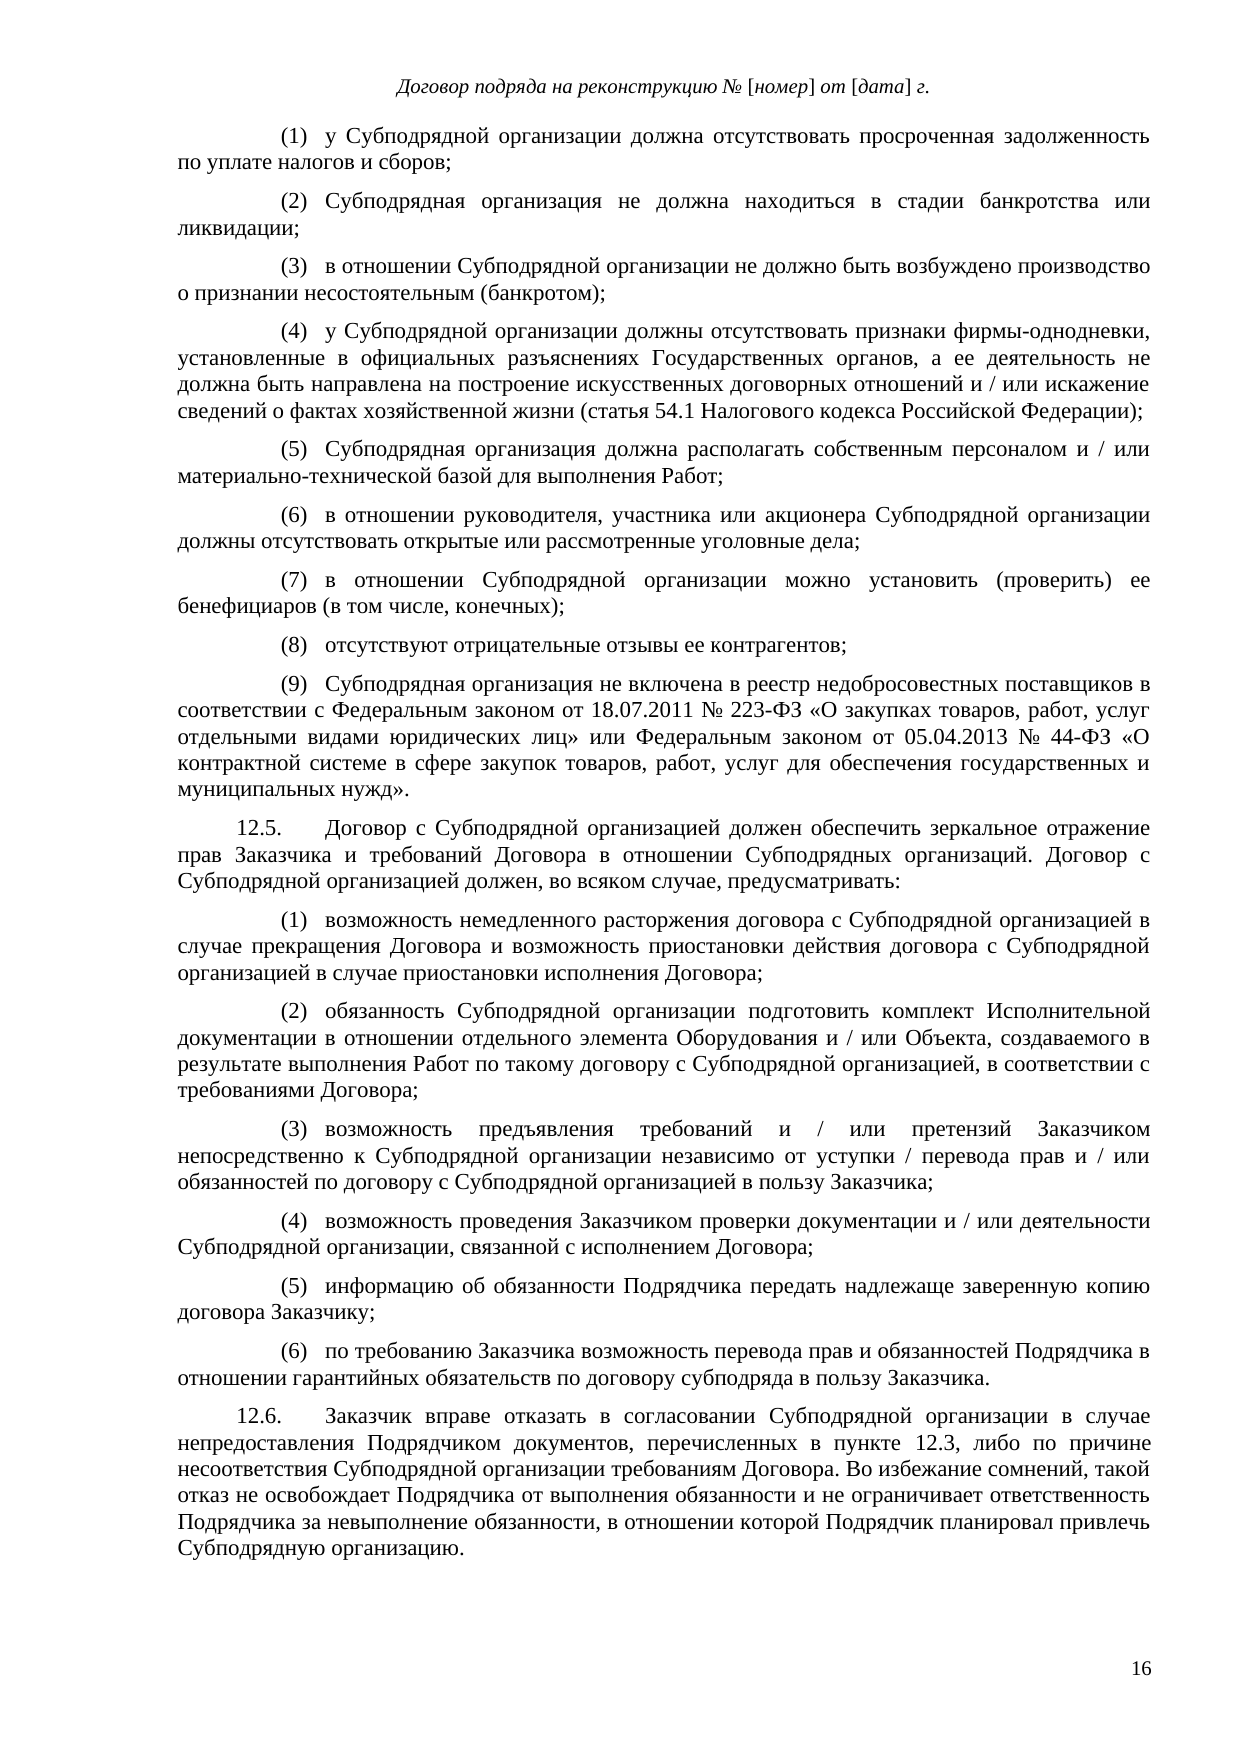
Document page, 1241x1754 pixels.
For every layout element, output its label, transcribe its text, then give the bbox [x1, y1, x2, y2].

text в отношении руководителя, участника или акционера Субподрядной организации должны отсутствовать открытые или рассмотренные уголовные дела; [177, 501, 1152, 553]
text Субподрядная организация не включена в реестр недобросовестных поставщиков в соответствии с Федеральным законом от 18.07.2011 № 223-ФЗ «О закупках товаров, работ, услуг отдельными видами юридических лиц» или Федеральным законом от 05.04.2013 № 44-ФЗ «О контрактной системе в сфере закупок товаров, работ, услуг для обеспечения государственных и муниципальных нужд». [177, 670, 1152, 802]
text у Субподрядной организации должны отсутствовать признаки фирмы-однодневки, установленные в официальных разъяснениях Государственных органов, а ее деятельность не должна быть направлена на построение искусственных договорных отношений и / или искажение сведений о фактах хозяйственной жизни (статья 54.1 Налогового кодекса Российской Федерации); [177, 318, 1152, 423]
text в отношении Субподрядной организации не должно быть возбуждено производство о признании несостоятельным (банкротом); [177, 252, 1152, 305]
text в отношении Субподрядной организации можно установить (проверить) ее бенефициаров (в том числе, конечных); [177, 566, 1152, 619]
text отсутствуют отрицательные отзывы ее контрагентов; [177, 631, 1152, 657]
text информацию об обязанности Подрядчика передать надлежаще заверенную копию договора Заказчику; [177, 1272, 1152, 1325]
text Заказчик вправе отказать в согласовании Субподрядной организации в случае непредоставления Подрядчиком документов, перечисленных в пункте 12.3, либо по причине несоответствия Субподрядной организации требованиям Договора. Во избежание сомнений, такой отказ не освобождает Подрядчика от выполнения обязанности и не ограничивает ответственность Подрядчика за невыполнение обязанности, в отношении которой Подрядчик планировал привлечь Субподрядную организацию. [177, 1402, 1152, 1561]
text Субподрядная организация не должна находиться в стадии банкротства или ликвидации; [177, 187, 1152, 240]
text возможность немедленного расторжения договора с Субподрядной организацией в случае прекращения Договора и возможность приостановки действия договора с Субподрядной организацией в случае приостановки исполнения Договора; [177, 906, 1152, 985]
text Договор с Субподрядной организацией должен обеспечить зеркальное отражение прав Заказчика и требований Договора в отношении Субподрядных организаций. Договор с Субподрядной организацией должен, во всяком случае, предусматривать: [177, 814, 1152, 893]
text возможность предъявления требований и / или претензий Заказчиком непосредственно к Субподрядной организации независимо от уступки / перевода прав и / или обязанностей по договору с Субподрядной организацией в пользу Заказчика; [177, 1115, 1152, 1194]
text обязанность Субподрядной организации подготовить комплект Исполнительной документации в отношении отдельного элемента Оборудования и / или Объекта, создаваемого в результате выполнения Работ по такому договору с Субподрядной организацией, в соответствии с требованиями Договора; [177, 997, 1152, 1103]
text возможность проведения Заказчиком проверки документации и / или деятельности Субподрядной организации, связанной с исполнением Договора; [177, 1207, 1152, 1259]
text Субподрядная организация должна располагать собственным персоналом и / или материально-технической базой для выполнения Работ; [177, 436, 1152, 488]
text по требованию Заказчика возможность перевода прав и обязанностей Подрядчика в отношении гарантийных обязательств по договору субподряда в пользу Заказчика. [177, 1337, 1152, 1390]
text у Субподрядной организации должна отсутствовать просроченная задолженность по уплате налогов и сборов; [177, 122, 1152, 175]
